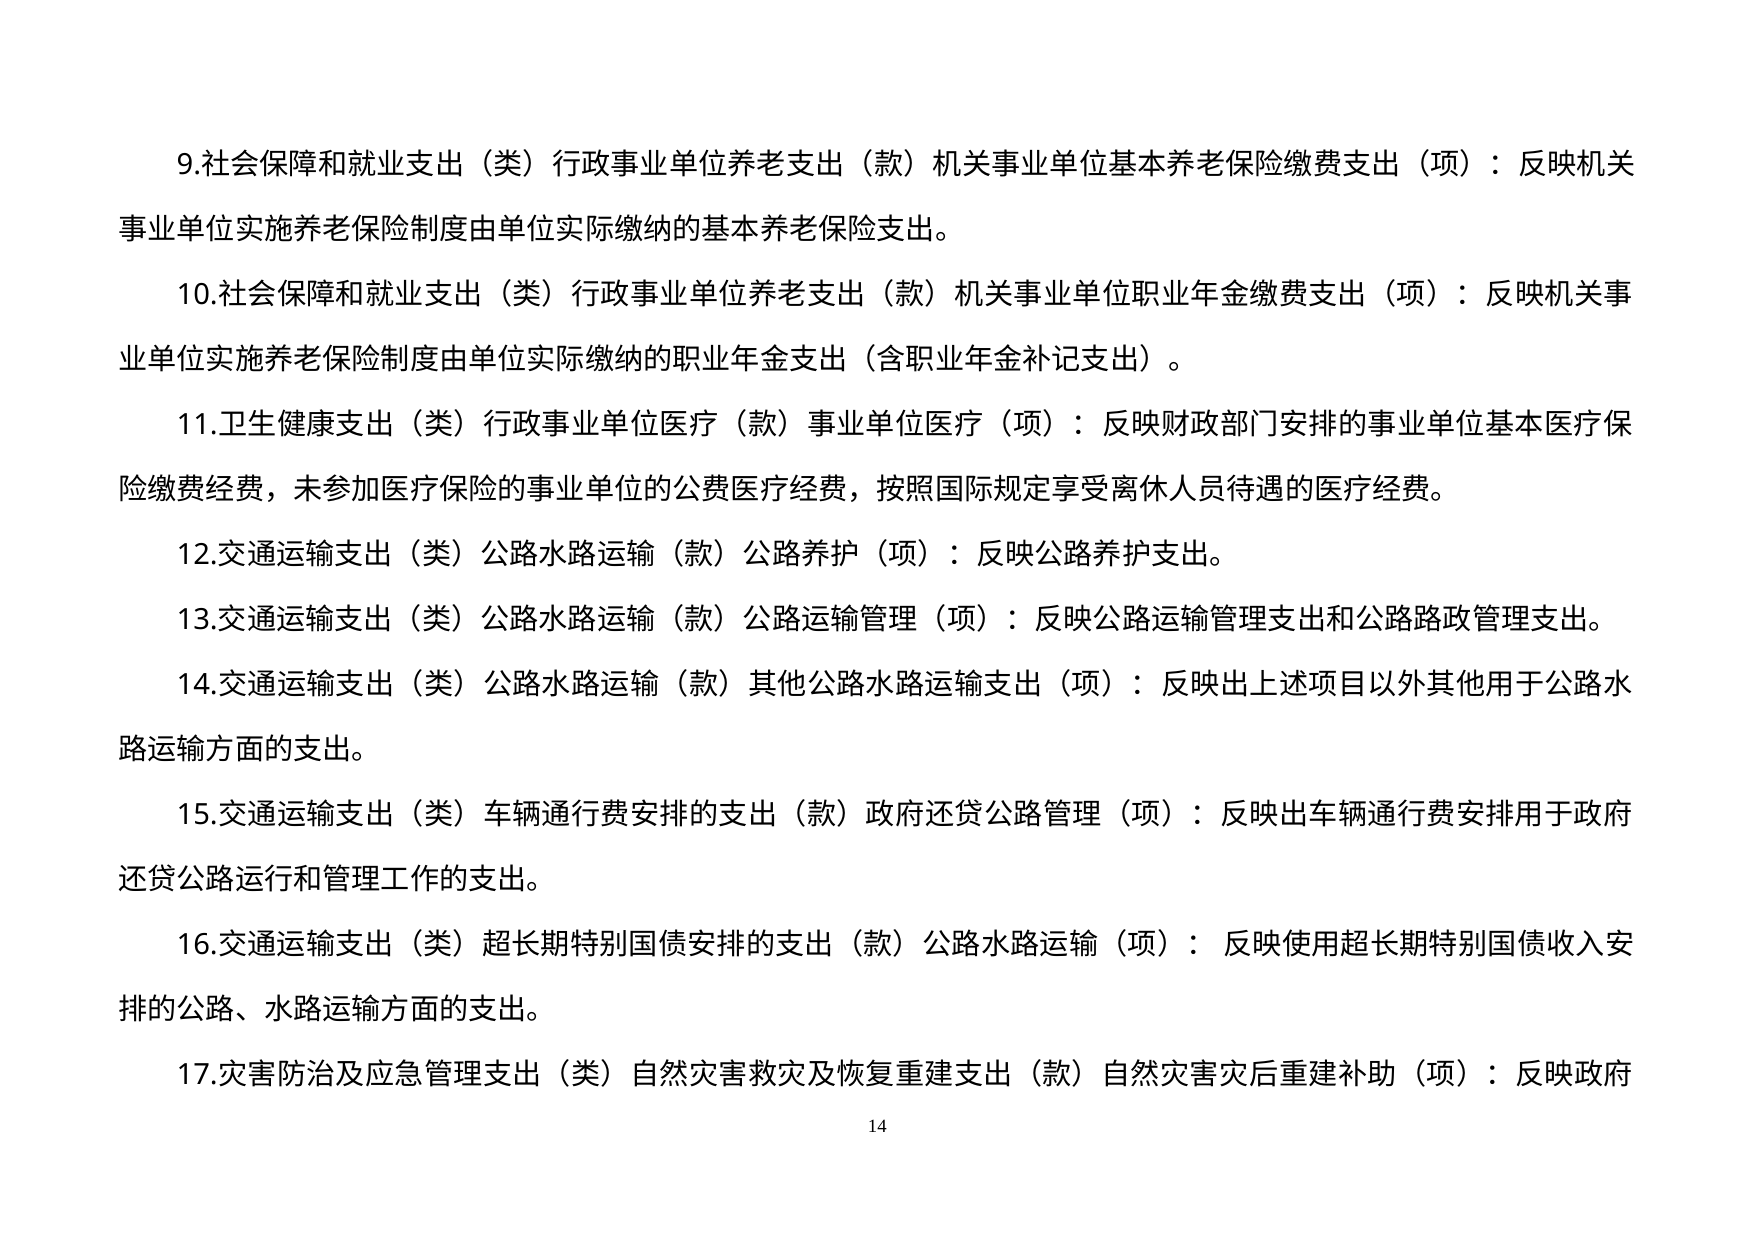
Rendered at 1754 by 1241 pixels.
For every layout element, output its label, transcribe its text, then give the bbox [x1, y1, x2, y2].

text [118, 1039, 1636, 1104]
text 9.社会保障和就业支出（类）行政事业单位养老支出（款）机关事业单位基本养老保险缴费支出（项）：反映机关事业单位实施养老保险制度由单位实际缴纳的基本养老保险支出。 [118, 129, 1636, 259]
text 12.交通运输支出（类）公路水路运输（款）公路养护（项）：反映公路养护支出。 [118, 519, 1636, 584]
text 16.交通运输支出（类）超长期特别国债安排的支出（款）公路水路运输（项）： 反映使用超长期特别国债收入安排的公路、水路运输方面的支出。 [118, 909, 1636, 1039]
text 13.交通运输支出（类）公路水路运输（款）公路运输管理（项）：反映公路运输管理支出和公路路政管理支出。 [118, 584, 1636, 649]
text 11.卫生健康支出（类）行政事业单位医疗（款）事业单位医疗（项）：反映财政部门安排的事业单位基本医疗保险缴费经费，未参加医疗保险的事业单位的公费医疗经费，按照国际规定享受离休人员待遇的医疗经费。 [118, 389, 1636, 519]
text 10.社会保障和就业支出（类）行政事业单位养老支出（款）机关事业单位职业年金缴费支出（项）：反映机关事业单位实施养老保险制度由单位实际缴纳的职业年金支出（含职业年金补记支出）。 [118, 259, 1636, 389]
text 15.交通运输支出（类）车辆通行费安排的支出（款）政府还贷公路管理（项）：反映出车辆通行费安排用于政府还贷公路运行和管理工作的支出。 [118, 779, 1636, 909]
text 14.交通运输支出（类）公路水路运输（款）其他公路水路运输支出（项）：反映出上述项目以外其他用于公路水路运输方面的支出。 [118, 649, 1636, 779]
